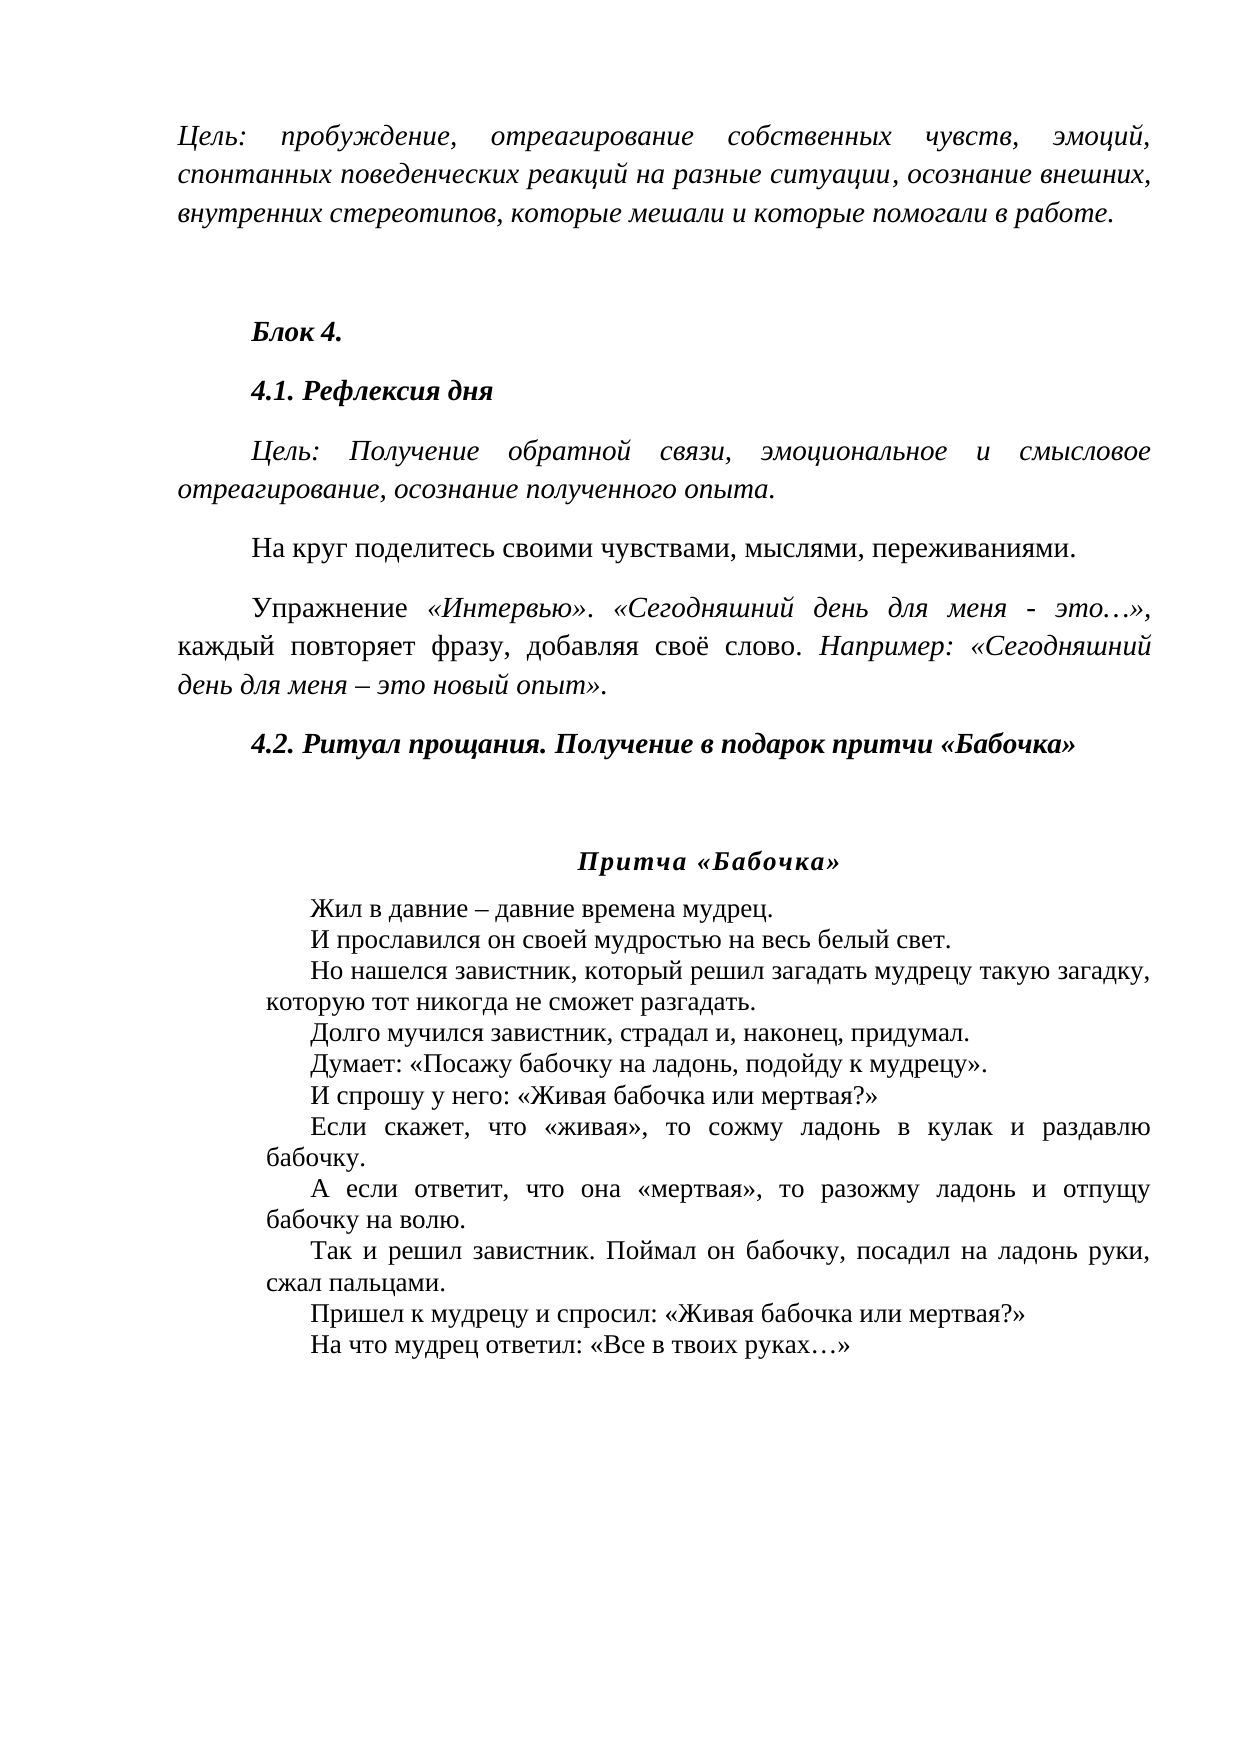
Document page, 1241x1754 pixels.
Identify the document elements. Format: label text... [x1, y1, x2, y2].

text 4.2. Ритуал прощания. Получение в подарок притчи «Бабочка» [177, 726, 1152, 760]
text Блок 4. [177, 314, 1152, 347]
list Пришел к мудрецу и спросил: «Живая бабочка или мертвая?» [266, 1297, 1152, 1328]
list Долго мучился завистник, страдал и, наконец, придумал. [266, 1016, 1152, 1048]
text 4.1. Рефлексия дня [177, 373, 1152, 407]
list Жил в давние – давние времена мудрец. [266, 892, 1152, 923]
list А если ответит, что она «мертвая», то разожму ладонь и отпущу бабочку на волю. [266, 1172, 1152, 1234]
text Цель: Получение обратной связи, эмоциональное и смысловое отреагирование, осознание полученного опыта. [177, 433, 1152, 505]
list И спрошу у него: «Живая бабочка или мертвая?» [266, 1079, 1152, 1110]
list Если скажет, что «живая», то сожму ладонь в кулак и раздавлю бабочку. [266, 1110, 1152, 1172]
text Цель: пробуждение, отреагирование собственных чувств, эмоций, спонтанных поведенческих реакций на разные ситуации, осознание внешних, внутренних стереотипов, которые мешали и которые помогали в работе. [177, 118, 1152, 229]
text На круг поделитесь своими чувствами, мыслями, переживаниями. [177, 531, 1152, 564]
list И прославился он своей мудростью на весь белый свет. [266, 923, 1152, 954]
list Но нашелся завистник, который решил загадать мудрецу такую загадку, которую тот никогда не сможет разгадать. [266, 954, 1152, 1016]
list На что мудрец ответил: «Все в твоих руках…» [266, 1328, 1152, 1359]
text Притча «Бабочка» [266, 845, 1152, 876]
list Думает: «Посажу бабочку на ладонь, подойду к мудрецу». [266, 1048, 1152, 1079]
text Упражнение «Интервью». «Сегодняшний день для меня - это…», каждый повторяет фразу, добавляя своё слово. Например: «Сегодняшний день для меня – это новый опыт». [177, 590, 1152, 701]
list Так и решил завистник. Поймал он бабочку, посадил на ладонь руки, сжал пальцами. [266, 1234, 1152, 1297]
